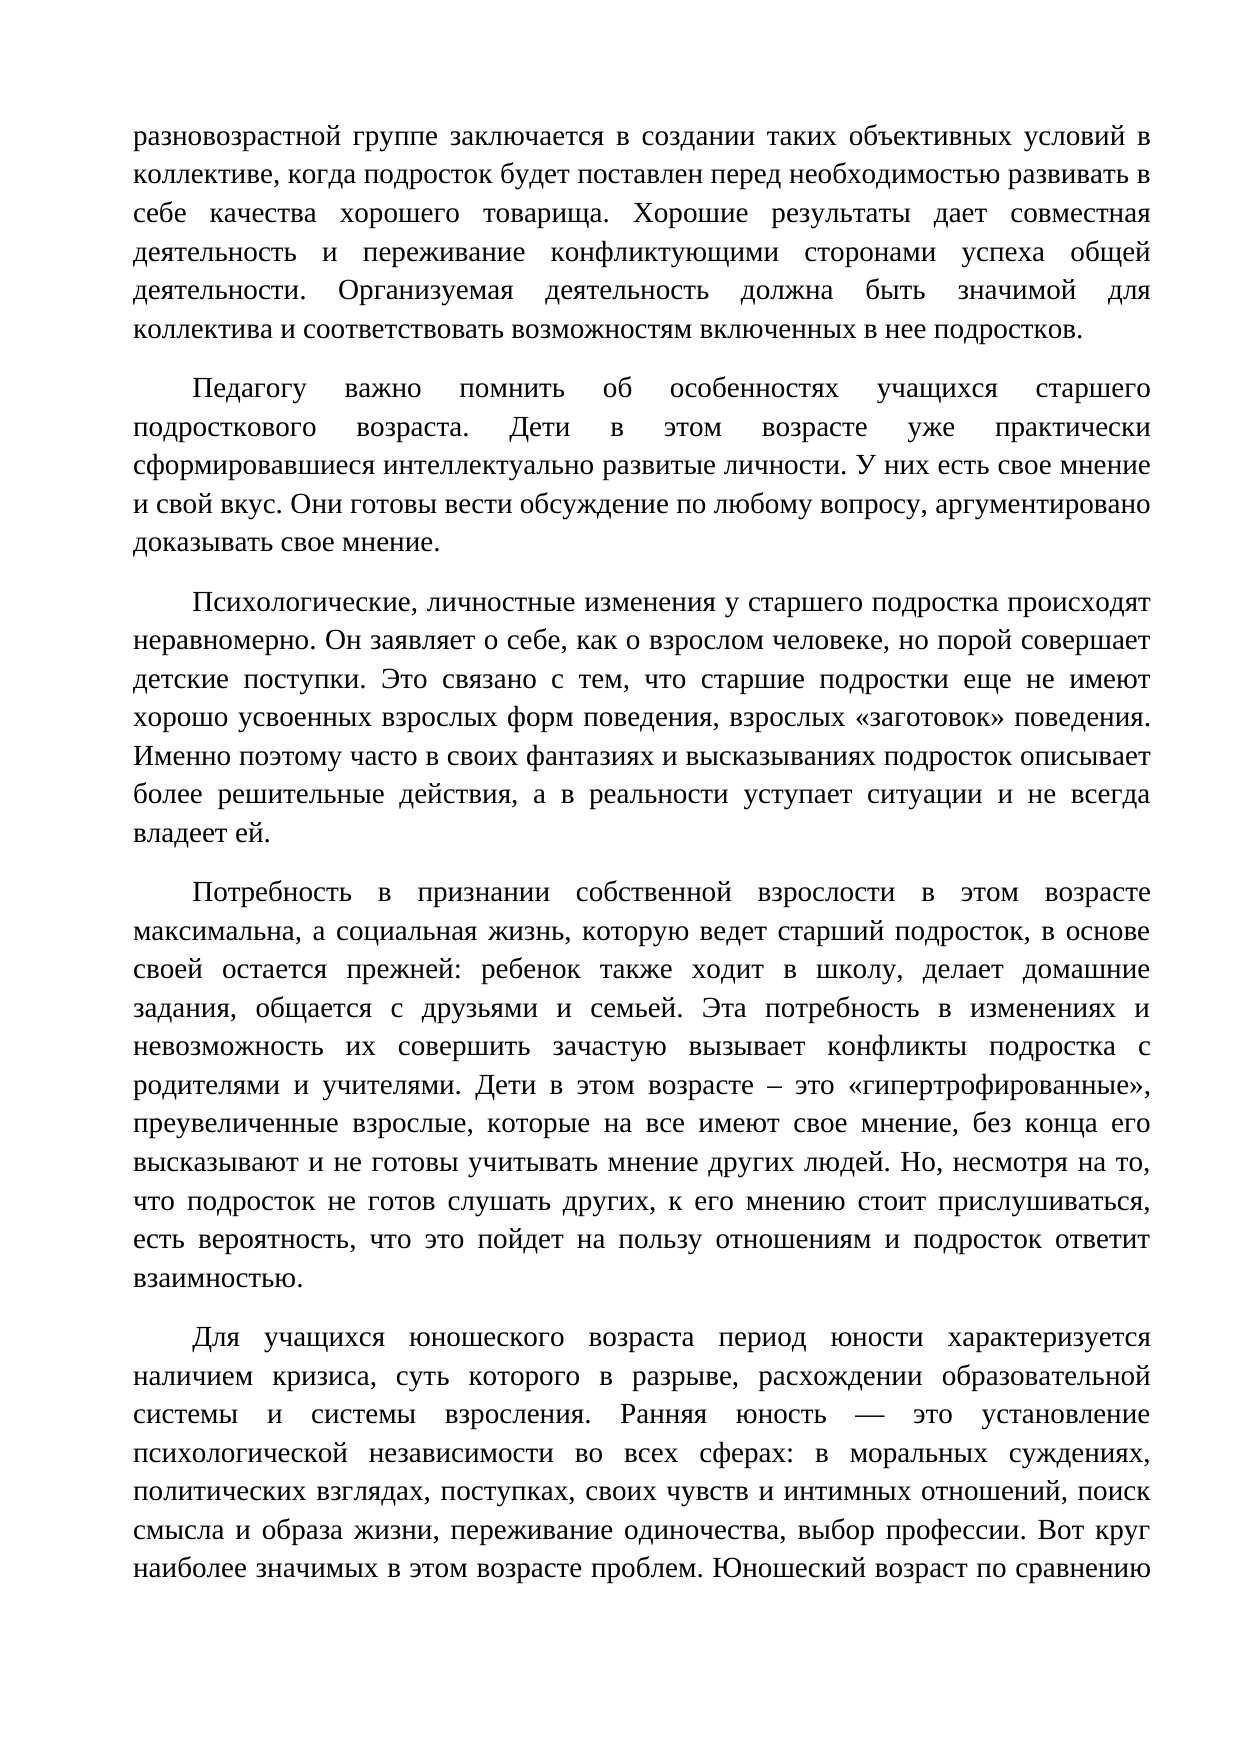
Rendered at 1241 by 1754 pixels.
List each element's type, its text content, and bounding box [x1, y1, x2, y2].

text Потребность в признании собственной взрослости в этом возрасте максимальна, а социальная жизнь, которую ведет старший подросток, в основе своей остается прежней: ребенок также ходит в школу, делает домашние задания, общается с друзьями и семьей. Эта потребность в изменениях и невозможность их совершить зачастую вызывает конфликты подростка с родителями и учителями. Дети в этом возрасте – это «гипертрофированные», преувеличенные взрослые, которые на все имеют свое мнение, без конца его высказывают и не готовы учитывать мнение других людей. Но, несмотря на то, что подросток не готов слушать других, к его мнению стоит прислушиваться, есть вероятность, что это пойдет на пользу отношениям и подросток ответит взаимностью. [133, 874, 1152, 1293]
text Психологические, личностные изменения у старшего подростка происходят неравномерно. Он заявляет о себе, как о взрослом человеке, но порой совершает детские поступки. Это связано с тем, что старшие подростки еще не имеют хорошо усвоенных взрослых форм поведения, взрослых «заготовок» поведения. Именно поэтому часто в своих фантазиях и высказываниях подросток описывает более решительные действия, а в реальности уступает ситуации и не всегда владеет ей. [133, 584, 1152, 848]
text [133, 1319, 1152, 1584]
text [133, 118, 1152, 344]
text Педагогу важно помнить об особенностях учащихся старшего подросткового возраста. Дети в этом возрасте уже практически сформировавшиеся интеллектуально развитые личности. У них есть свое мнение и свой вкус. Они готовы вести обсуждение по любому вопросу, аргументировано доказывать свое мнение. [133, 370, 1152, 558]
